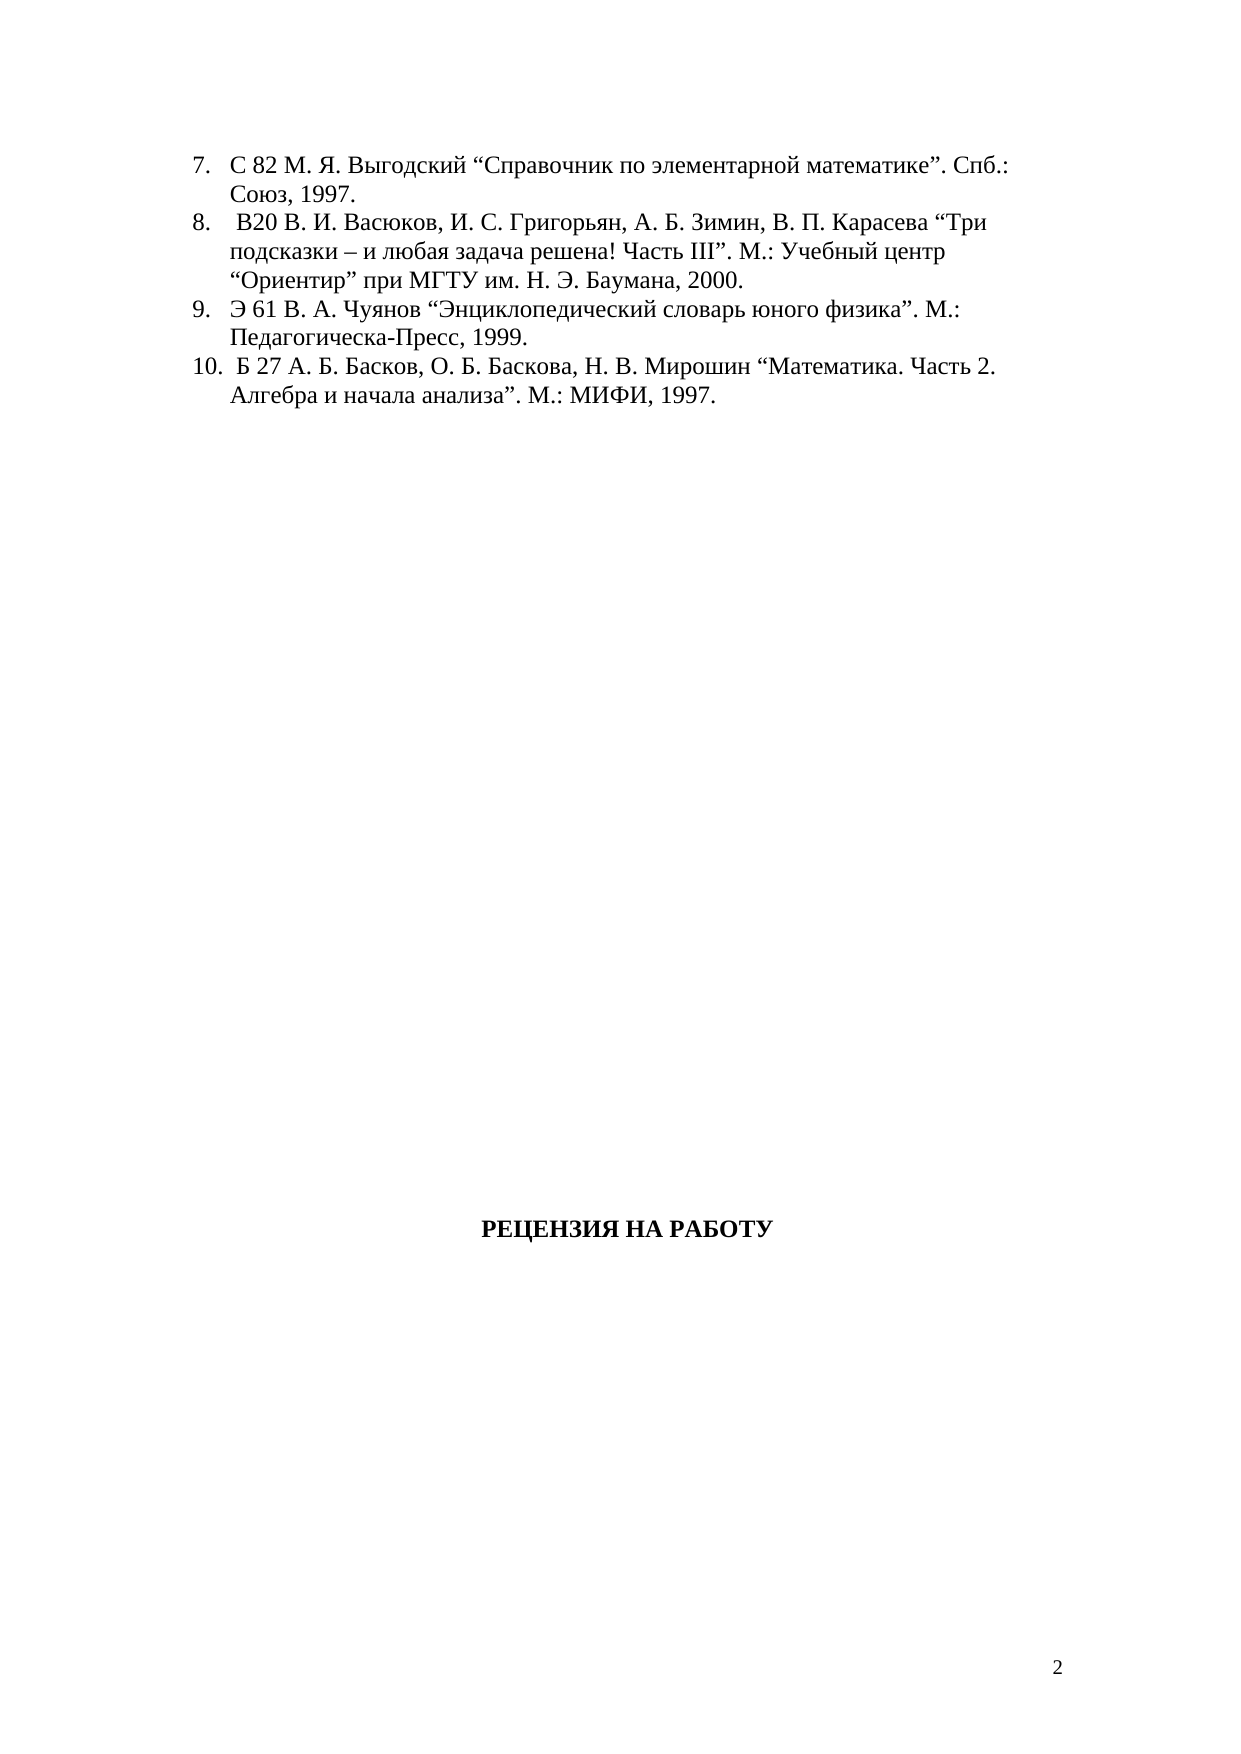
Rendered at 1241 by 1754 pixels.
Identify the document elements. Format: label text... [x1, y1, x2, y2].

list Э 61 В. А. Чуянов “Энциклопедический словарь юного физика”. М.: Педагогическа-Пресс, 1999. [192, 294, 1063, 351]
subtitle РЕЦЕНЗИЯ НА РАБОТУ [192, 1214, 1063, 1242]
list С 82 М. Я. Выгодский “Справочник по элементарной математике”. Спб.: Союз, 1997. [192, 150, 1063, 207]
list Б 27 А. Б. Басков, О. Б. Баскова, Н. В. Мирошин “Математика. Часть 2. Алгебра и начала анализа”. М.: МИФИ, 1997. [192, 351, 1063, 409]
list В20 В. И. Васюков, И. С. Григорьян, А. Б. Зимин, В. П. Карасева “Три подсказки – и любая задача решена! Часть III”. М.: Учебный центр “Ориентир” при МГТУ им. Н. Э. Баумана, 2000. [192, 207, 1063, 294]
